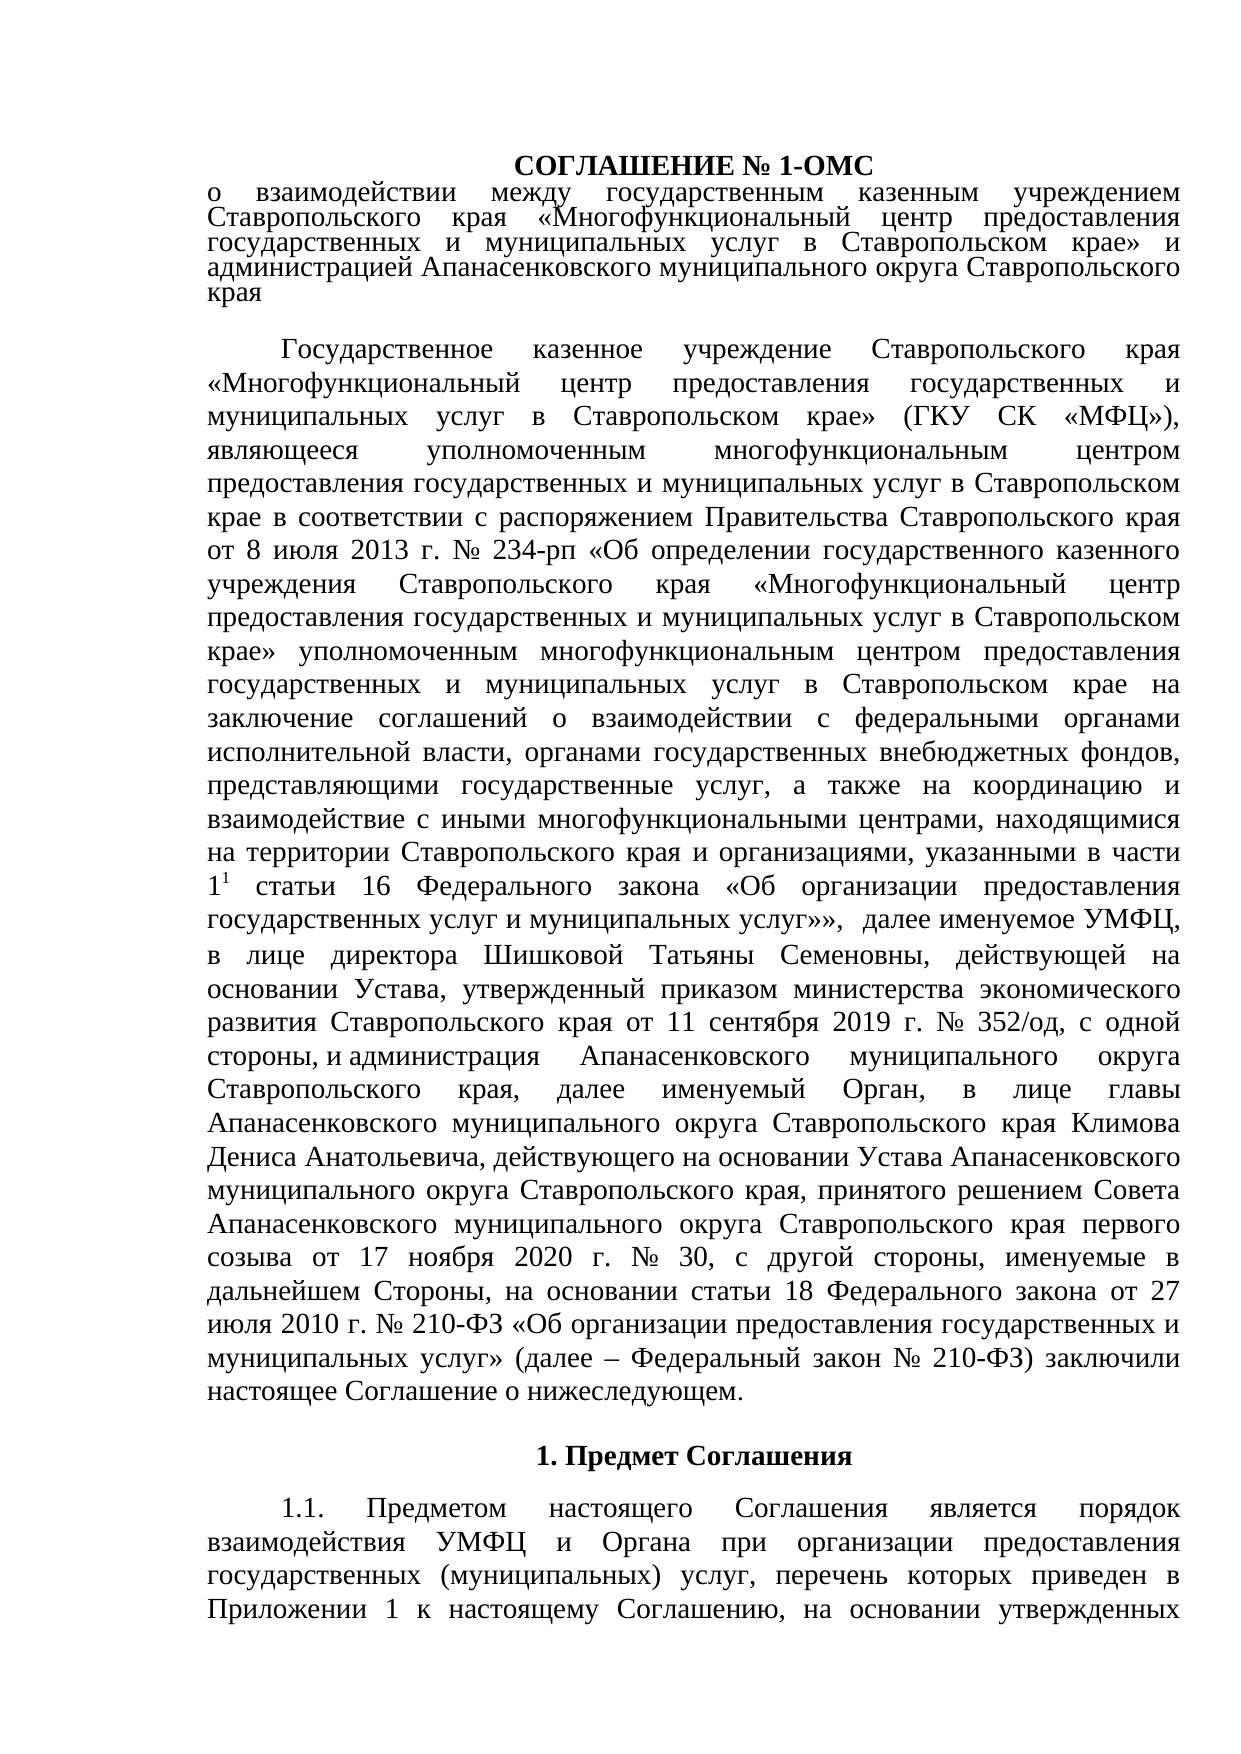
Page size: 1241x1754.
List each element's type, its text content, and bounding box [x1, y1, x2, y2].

text СОГЛАШЕНИЕ № 1-ОМС [207, 148, 1181, 181]
text о взаимодействии между государственным казенным учреждением Ставропольского края «Многофункциональный центр предоставления государственных и муниципальных услуг в Ставропольском крае» и администрацией Апанасенковского муниципального округа Ставропольского края [207, 181, 1181, 306]
text 1. Предмет Соглашения [207, 1438, 1181, 1472]
text Государственное казенное учреждение Ставропольского края «Многофункциональный центр предоставления государственных и муниципальных услуг в Ставропольском крае» (ГКУ СК «МФЦ»), являющееся уполномоченным многофункциональным центром предоставления государственных и муниципальных услуг в Ставропольском крае в соответствии с распоряжением Правительства Ставропольского края от 8 июля 2013 г. № 234-рп «Об определении государственного казенного учреждения Ставропольского края «Многофункциональный центр предоставления государственных и муниципальных услуг в Ставропольском крае» уполномоченным многофункциональным центром предоставления государственных и муниципальных услуг в Ставропольском крае на заключение соглашений о взаимодействии с федеральными органами исполнительной власти, органами государственных внебюджетных фондов, представляющими государственные услуг, а также на координацию и взаимодействие с иными многофункциональными центрами, находящимися на территории Ставропольского края и организациями, указанными в части 11 статьи 16 Федерального закона «Об организации предоставления государственных услуг и муниципальных услуг»», далее именуемое УМФЦ, в лице директора Шишковой Татьяны Семеновны, действующей на основании Устава, утвержденный приказом министерства экономического развития Ставропольского края от 11 сентября 2019 г. № 352/од, с одной стороны, и администрация Апанасенковского муниципального округа Ставропольского края, далее именуемый Орган, в лице главы Апанасенковского муниципального округа Ставропольского края Климова Дениса Анатольевича, действующего на основании Устава Апанасенковского муниципального округа Ставропольского края, принятого решением Совета Апанасенковского муниципального округа Ставропольского края первого созыва от 17 ноября 2020 г. № 30, с другой стороны, именуемые в дальнейшем Стороны, на основании статьи 18 Федерального закона от 27 июля 2010 г. № 210-ФЗ «Об организации предоставления государственных и муниципальных услуг» (далее – Федеральный закон № 210-ФЗ) заключили настоящее Соглашение о нижеследующем. [207, 331, 1181, 1407]
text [207, 1490, 1181, 1624]
